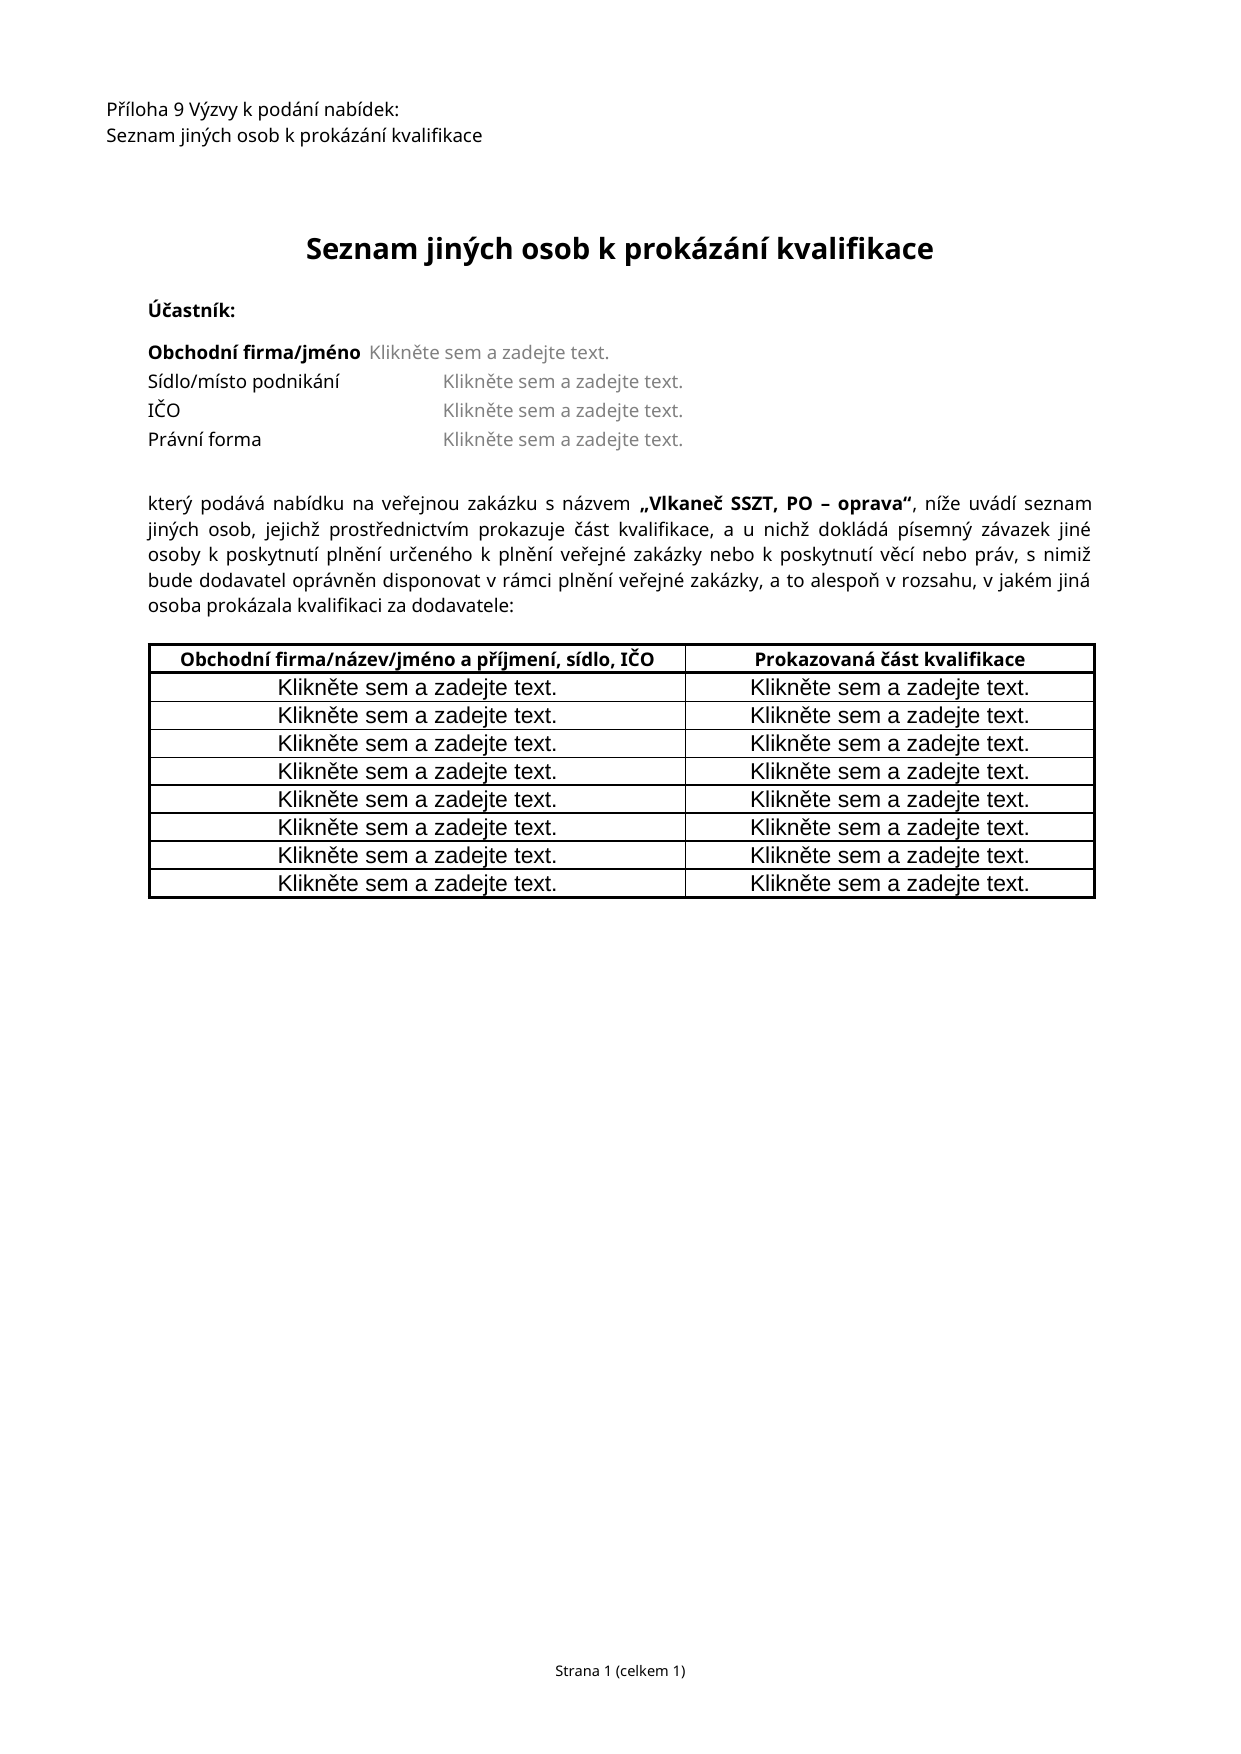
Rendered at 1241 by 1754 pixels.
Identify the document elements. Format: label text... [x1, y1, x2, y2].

text Obchodní firma/jméno [148, 336, 1093, 365]
text který podává nabídku na veřejnou zakázku s názvem „Vlkaneč SSZT, PO – oprava“, níže uvádí seznam jiných osob, jejichž prostřednictvím prokazuje část kvalifikace, a u nichž dokládá písemný závazek jiné osoby k poskytnutí plnění určeného k plnění veřejné zakázky nebo k poskytnutí věcí nebo práv, s nimiž bude dodavatel oprávněn disponovat v rámci plnění veřejné zakázky, a to alespoň v rozsahu, v jakém jiná osoba prokázala kvalifikaci za dodavatele: [148, 490, 1093, 618]
text IČO [148, 394, 1093, 423]
table_header Prokazovaná část kvalifikace [686, 646, 1093, 671]
text Sídlo/místo podnikání [148, 365, 1093, 394]
text Účastník: [148, 293, 1093, 324]
title Seznam jiných osob k prokázání kvalifikace [148, 228, 1093, 268]
text Právní forma [148, 423, 1093, 452]
table_header Obchodní firma/název/jméno a příjmení, sídlo, IČO [151, 646, 685, 671]
